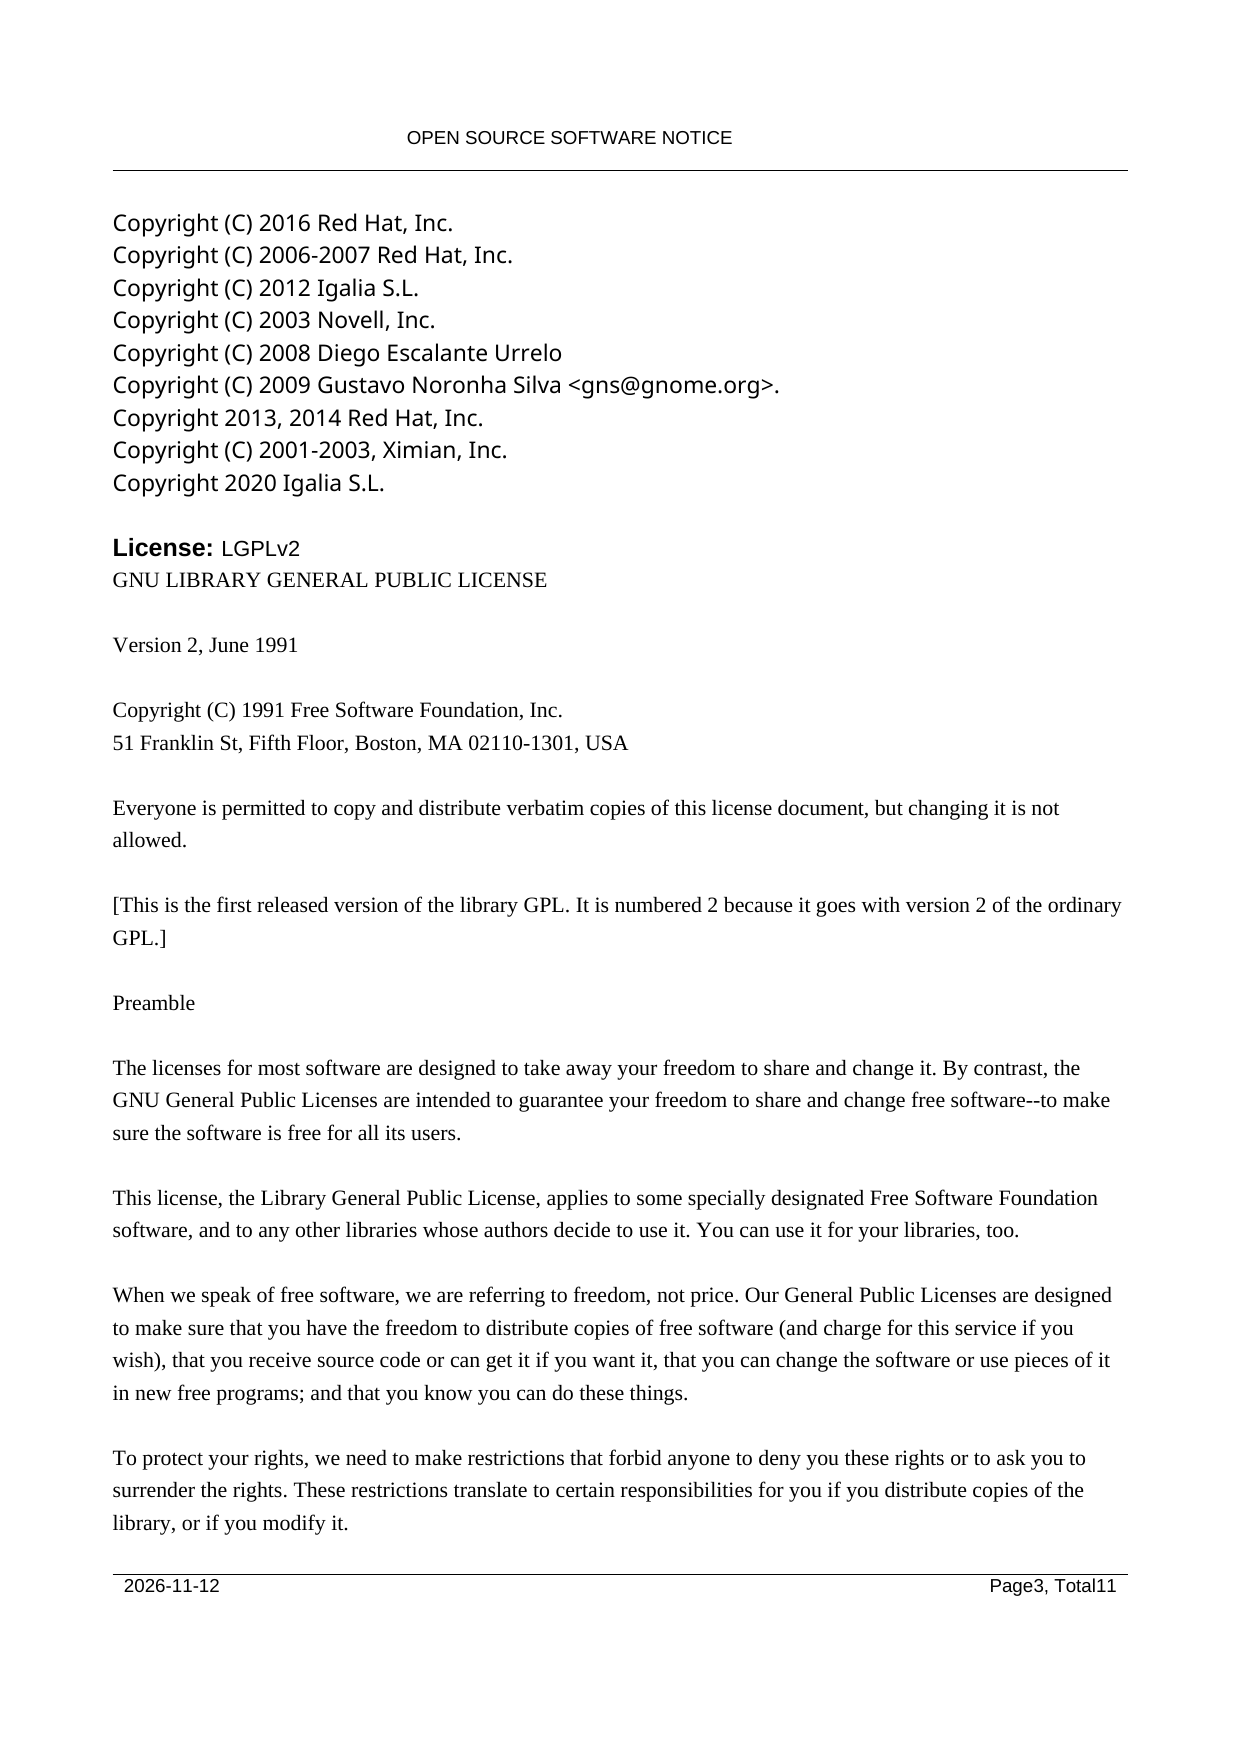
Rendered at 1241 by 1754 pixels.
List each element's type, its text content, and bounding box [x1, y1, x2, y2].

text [112, 564, 1128, 1539]
text License: LGPLv2 [112, 531, 1128, 564]
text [112, 206, 1128, 531]
